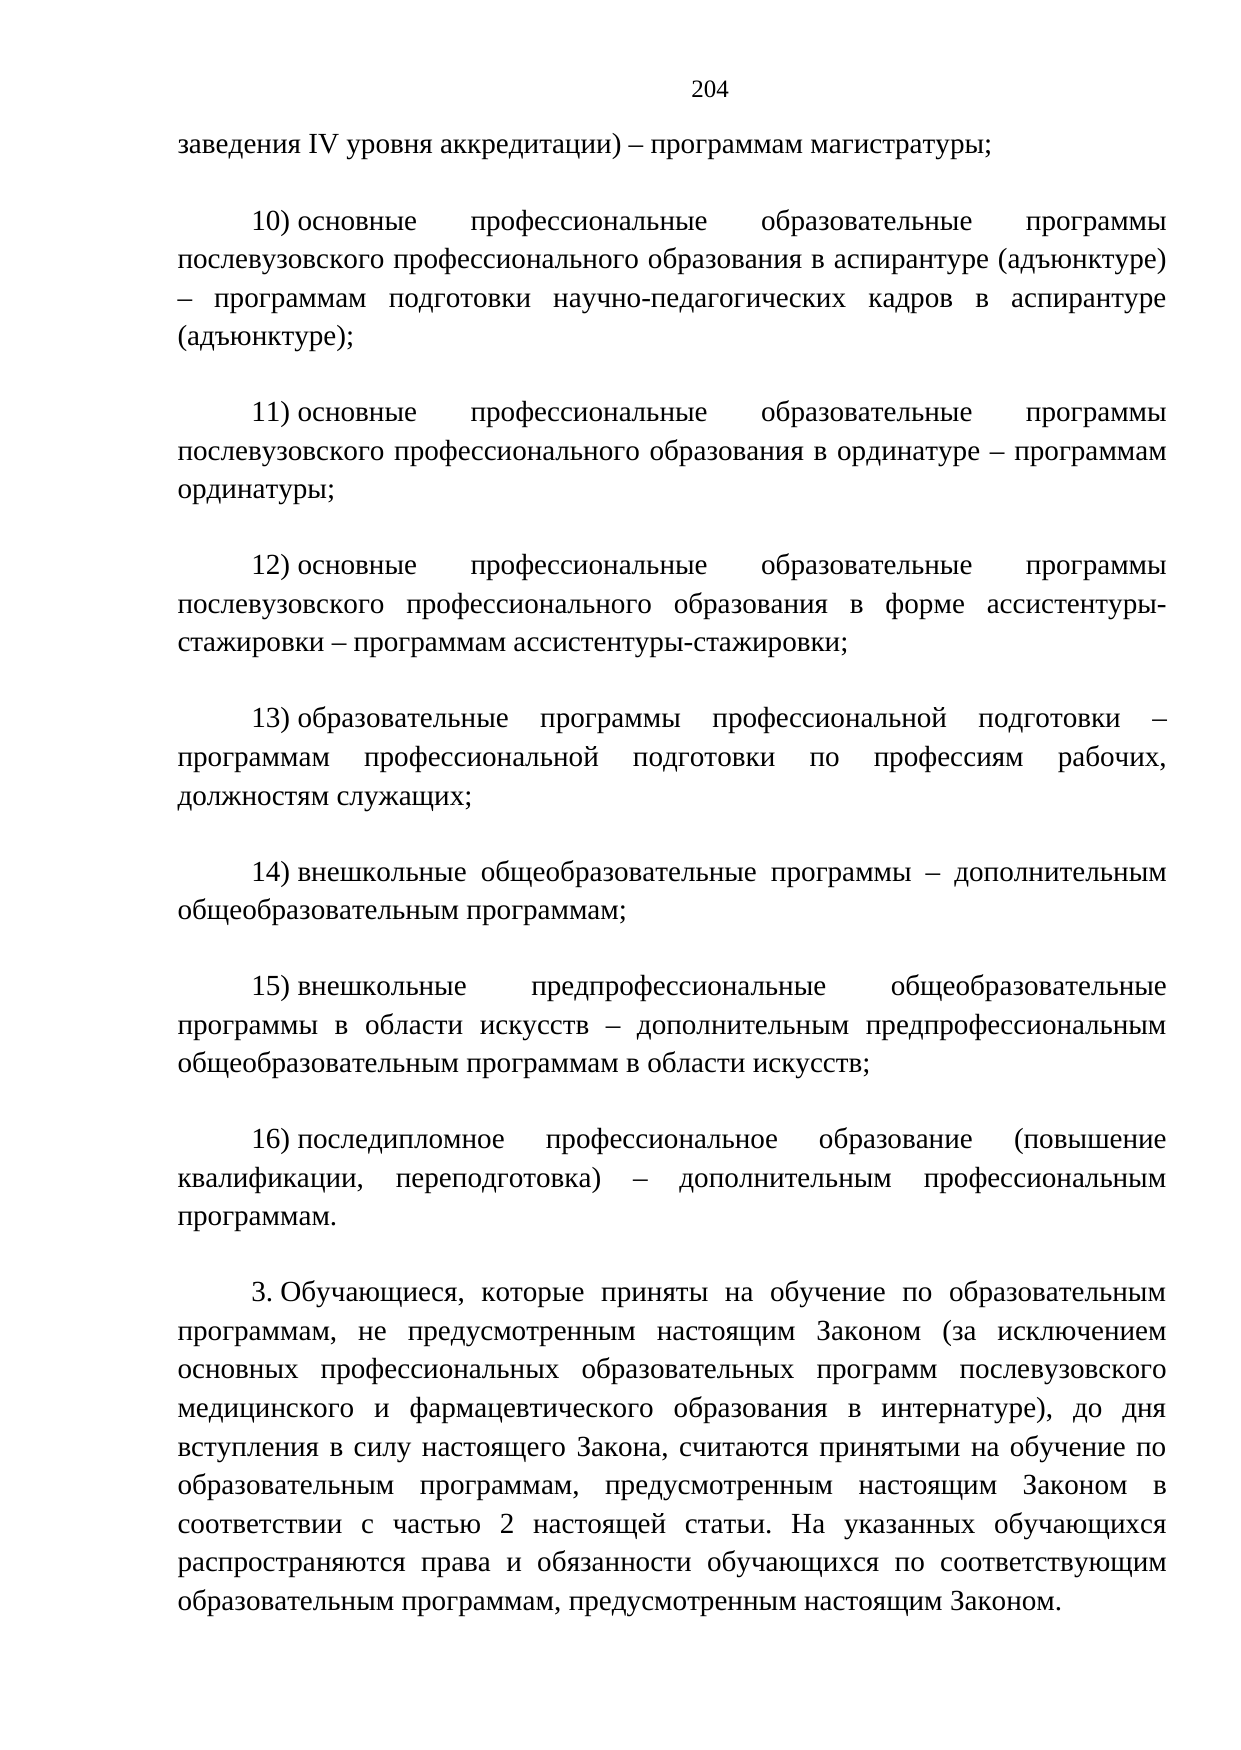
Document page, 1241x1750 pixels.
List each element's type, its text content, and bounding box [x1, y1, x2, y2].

text 3. Обучающиеся, которые приняты на обучение по образовательным программам, не предусмотренным настоящим Законом (за исключением основных профессиональных образовательных программ послевузовского медицинского и фармацевтического образования в интернатуре), до дня вступления в силу настоящего Закона, считаются принятыми на обучение по образовательным программам, предусмотренным настоящим Законом в соответствии с частью 2 настоящей статьи. На указанных обучающихся распространяются права и обязанности обучающихся по соответствующим образовательным программам, предусмотренным настоящим Законом. [177, 1274, 1167, 1616]
text 13) образовательные программы профессиональной подготовки – программам профессиональной подготовки по профессиям рабочих, должностям служащих; [177, 701, 1167, 811]
text 14) внешкольные общеобразовательные программы – дополнительным общеобразовательным программам; [177, 854, 1167, 926]
text 16) последипломное профессиональное образование (повышение квалификации, переподготовка) – дополнительным профессиональным программам. [177, 1121, 1167, 1232]
text 10) основные профессиональные образовательные программы послевузовского профессионального образования в аспирантуре (адъюнктуре) – программам подготовки научно-педагогических кадров в аспирантуре (адъюнктуре); [177, 203, 1167, 352]
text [177, 127, 1167, 160]
text 12) основные профессиональные образовательные программы послевузовского профессионального образования в форме ассистентуры-стажировки – программам ассистентуры-стажировки; [177, 547, 1167, 658]
text 15) внешкольные предпрофессиональные общеобразовательные программы в области искусств – дополнительным предпрофессиональным общеобразовательным программам в области искусств; [177, 968, 1167, 1079]
text 11) основные профессиональные образовательные программы послевузовского профессионального образования в ординатуре – программам ординатуры; [177, 394, 1167, 505]
